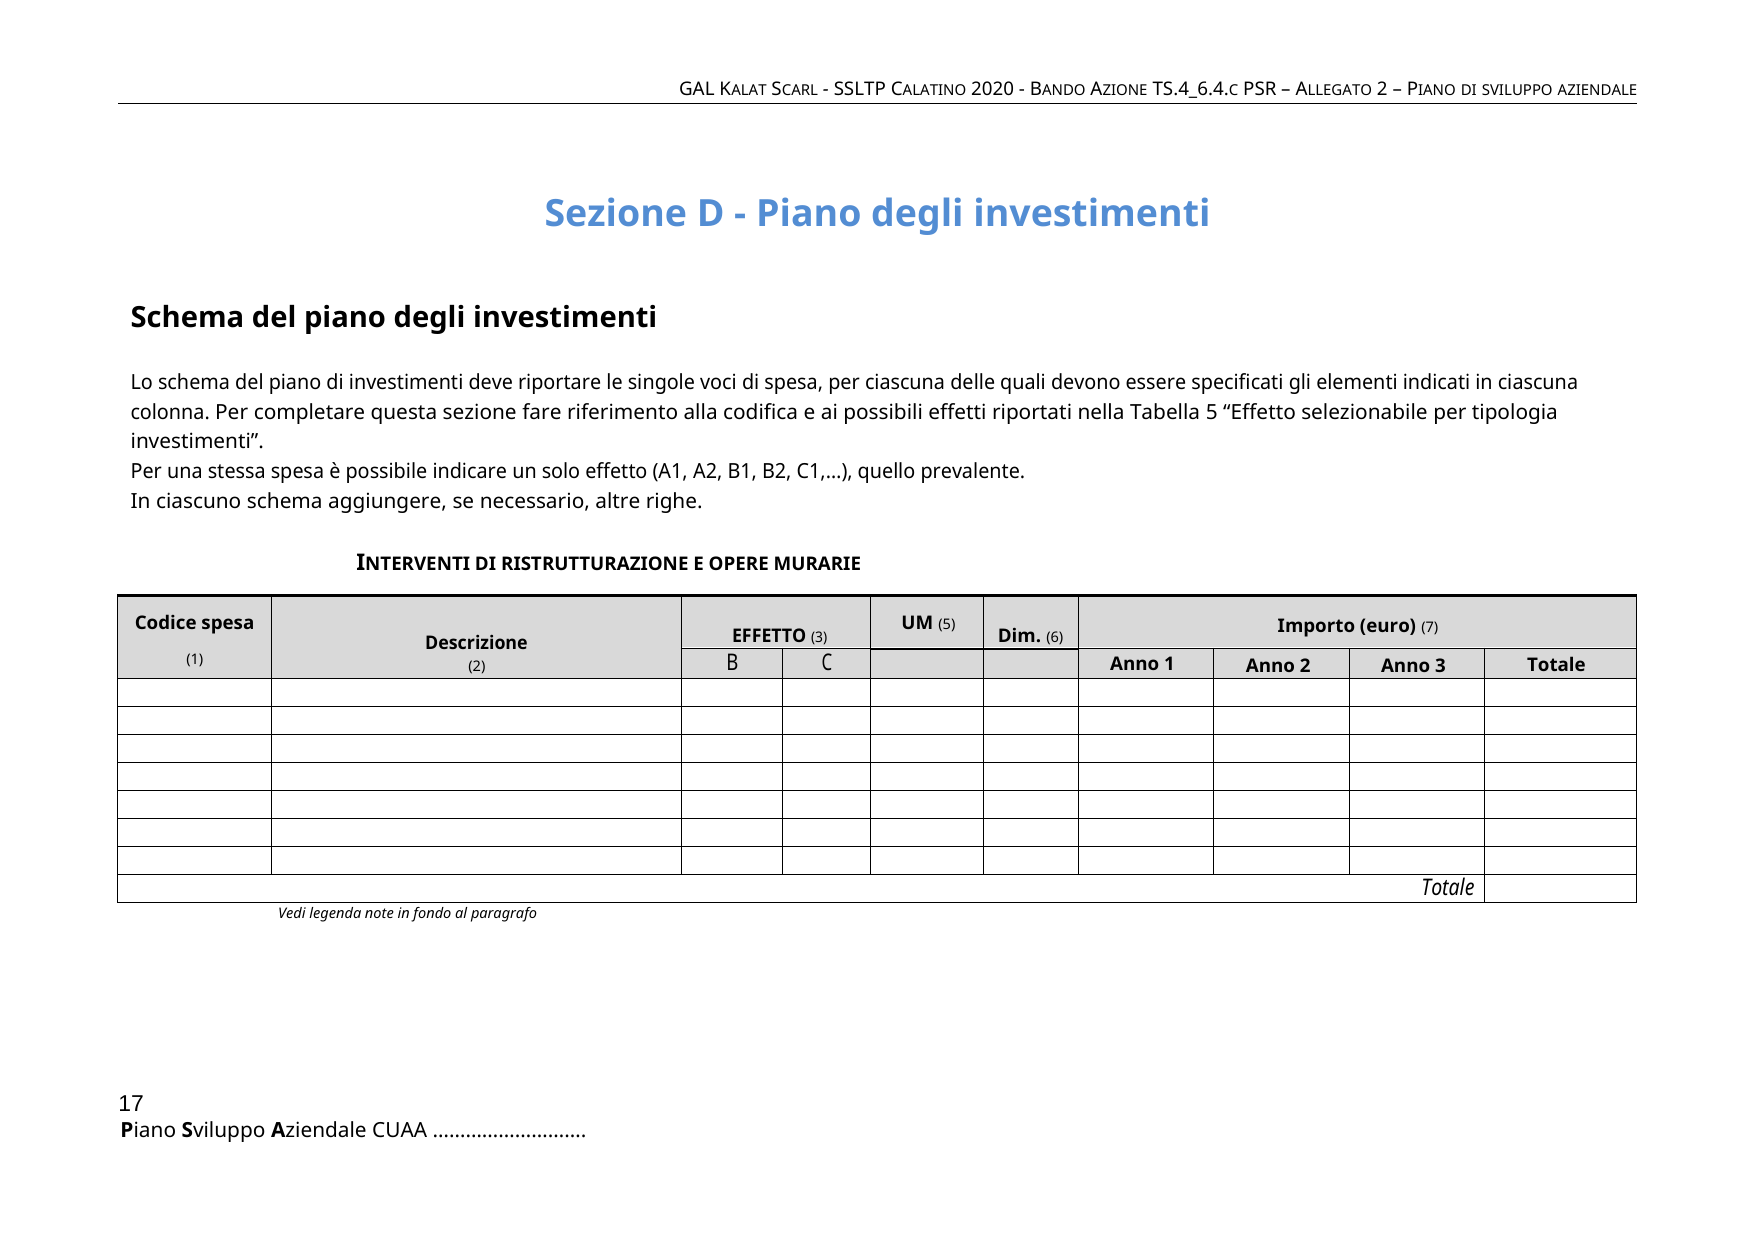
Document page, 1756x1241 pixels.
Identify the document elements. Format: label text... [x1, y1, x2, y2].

table_cell [682, 707, 782, 734]
table_cell [1485, 735, 1636, 762]
table_cell [1350, 679, 1484, 706]
text Lo schema del piano di investimenti deve riportare le singole voci di spesa, per ciascuna delle quali devono essere specificati gli elementi indicati in ciascuna colonna. Per completare questa sezione fare riferimento alla codifica e ai possibili effetti riportati nella Tabella 5 “Effetto selezionabile per tipologia investimenti”. [130, 367, 1635, 455]
table_cell [118, 735, 271, 762]
table_cell [871, 847, 983, 874]
table_cell [984, 735, 1078, 762]
table_cell [1079, 819, 1213, 846]
table_cell [682, 819, 782, 846]
table_cell [783, 679, 870, 706]
table_cell [783, 735, 870, 762]
table_cell [1079, 707, 1213, 734]
table_cell [1350, 819, 1484, 846]
table_header Descrizione (2) [272, 597, 681, 678]
subtitle Schema del piano degli investimenti [130, 297, 1637, 336]
table_cell [118, 763, 271, 790]
table_cell [871, 791, 983, 818]
table_cell [682, 679, 782, 706]
text INTERVENTI DI RISTRUTTURAZIONE E OPERE MURARIE [356, 546, 1637, 577]
table_cell [118, 819, 271, 846]
table_cell [1079, 791, 1213, 818]
table_cell [1350, 707, 1484, 734]
table_cell [1079, 847, 1213, 874]
table_cell [871, 819, 983, 846]
table_cell Totale [1485, 649, 1636, 678]
table_cell [118, 791, 271, 818]
table_cell [1214, 735, 1349, 762]
table_cell [783, 763, 870, 790]
table_cell [984, 707, 1078, 734]
table_cell Anno 2 [1214, 649, 1349, 678]
table_cell B [682, 649, 782, 678]
text Vedi legenda note in fondo al paragrafo [278, 903, 1637, 923]
table_cell [1079, 735, 1213, 762]
table_cell [272, 819, 681, 846]
table_cell [871, 707, 983, 734]
table_cell [118, 679, 271, 706]
table_cell Anno 3 [1350, 649, 1484, 678]
table_cell [1485, 763, 1636, 790]
table_cell [1214, 791, 1349, 818]
table_cell [118, 847, 271, 874]
table_cell [871, 735, 983, 762]
table_header EFFETTO (3) [682, 597, 870, 647]
table_cell Totale [118, 875, 1484, 902]
table_cell [984, 847, 1078, 874]
table_cell [1350, 791, 1484, 818]
table_cell [871, 763, 983, 790]
table_cell [118, 707, 271, 734]
table_cell [1214, 819, 1349, 846]
table_cell [984, 763, 1078, 790]
table_cell C [783, 649, 870, 678]
table_cell [1350, 847, 1484, 874]
table_cell [272, 707, 681, 734]
table_cell [783, 707, 870, 734]
table_cell [783, 791, 870, 818]
table_cell [984, 791, 1078, 818]
table_cell Anno 1 [1079, 649, 1213, 678]
table_cell [1079, 763, 1213, 790]
table_cell [1350, 735, 1484, 762]
table_cell [1350, 763, 1484, 790]
table_cell [1214, 707, 1349, 734]
table_cell [871, 650, 983, 678]
table_cell [871, 679, 983, 706]
table_cell [1079, 679, 1213, 706]
table_cell [272, 847, 681, 874]
table_header Codice spesa (1) [118, 597, 271, 678]
table_cell [984, 679, 1078, 706]
table_cell [1485, 847, 1636, 874]
table_header Importo (euro) (7) [1079, 597, 1636, 647]
table_header UM (5) [871, 597, 983, 647]
subtitle Sezione D - Piano degli investimenti [118, 187, 1637, 238]
table_cell [272, 679, 681, 706]
table_cell [1485, 875, 1636, 902]
table_cell [682, 791, 782, 818]
table_cell [984, 650, 1078, 678]
table_header Dim. (6) [984, 597, 1078, 647]
table_cell [682, 847, 782, 874]
table_cell [272, 735, 681, 762]
table_cell [1214, 763, 1349, 790]
table_cell [783, 819, 870, 846]
table_cell [272, 763, 681, 790]
table_cell [1485, 679, 1636, 706]
table_cell [783, 847, 870, 874]
table_cell [1485, 819, 1636, 846]
text Per una stessa spesa è possibile indicare un solo effetto (A1, A2, B1, B2, C1,…), quello prevalente. In ciascuno schema aggiungere, se necessario, altre righe. [130, 457, 1047, 515]
table_cell [682, 735, 782, 762]
table_cell [1485, 707, 1636, 734]
table_cell [1214, 847, 1349, 874]
table_cell [1214, 679, 1349, 706]
table_cell [272, 791, 681, 818]
table_cell [682, 763, 782, 790]
table_cell [1485, 791, 1636, 818]
table_cell [984, 819, 1078, 846]
